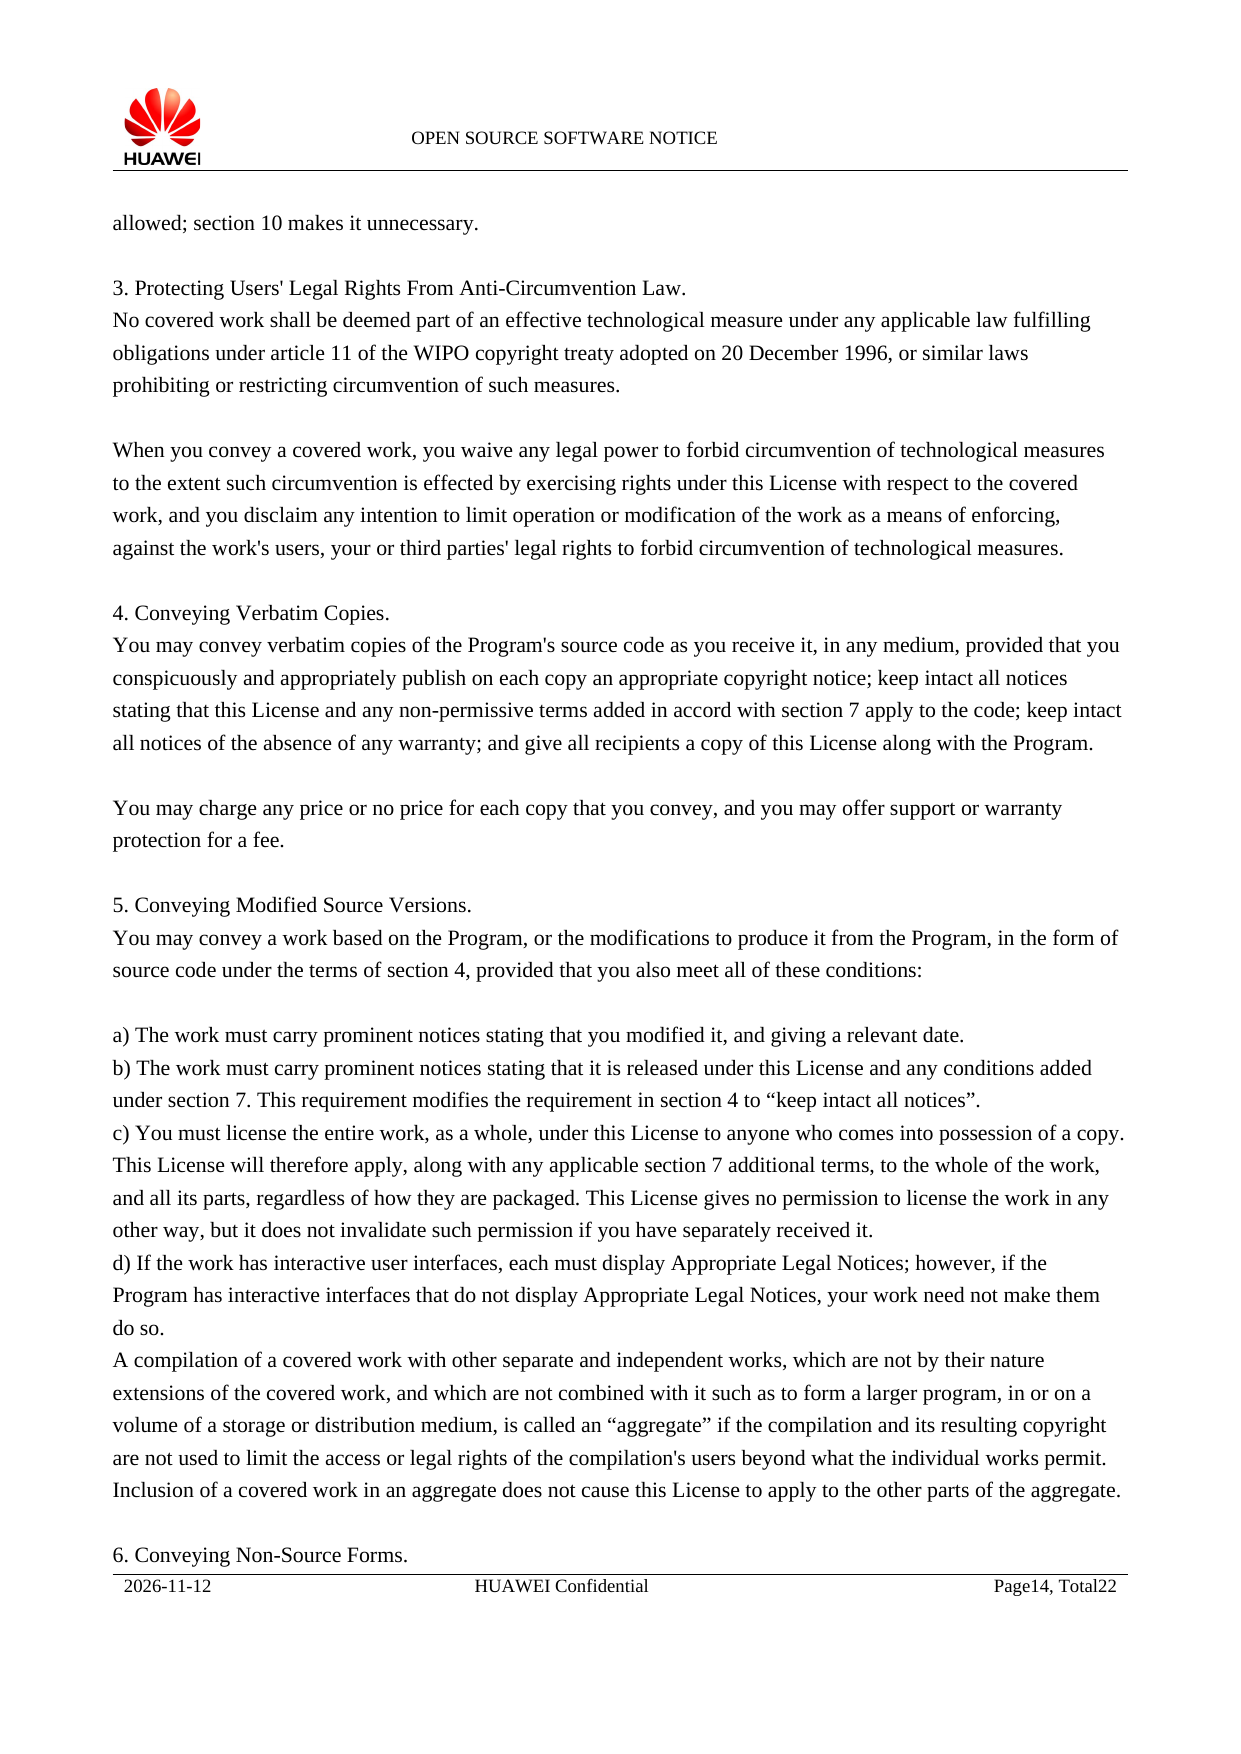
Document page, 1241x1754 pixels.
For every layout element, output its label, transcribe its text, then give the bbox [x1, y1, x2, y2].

picture [124, 88, 201, 165]
